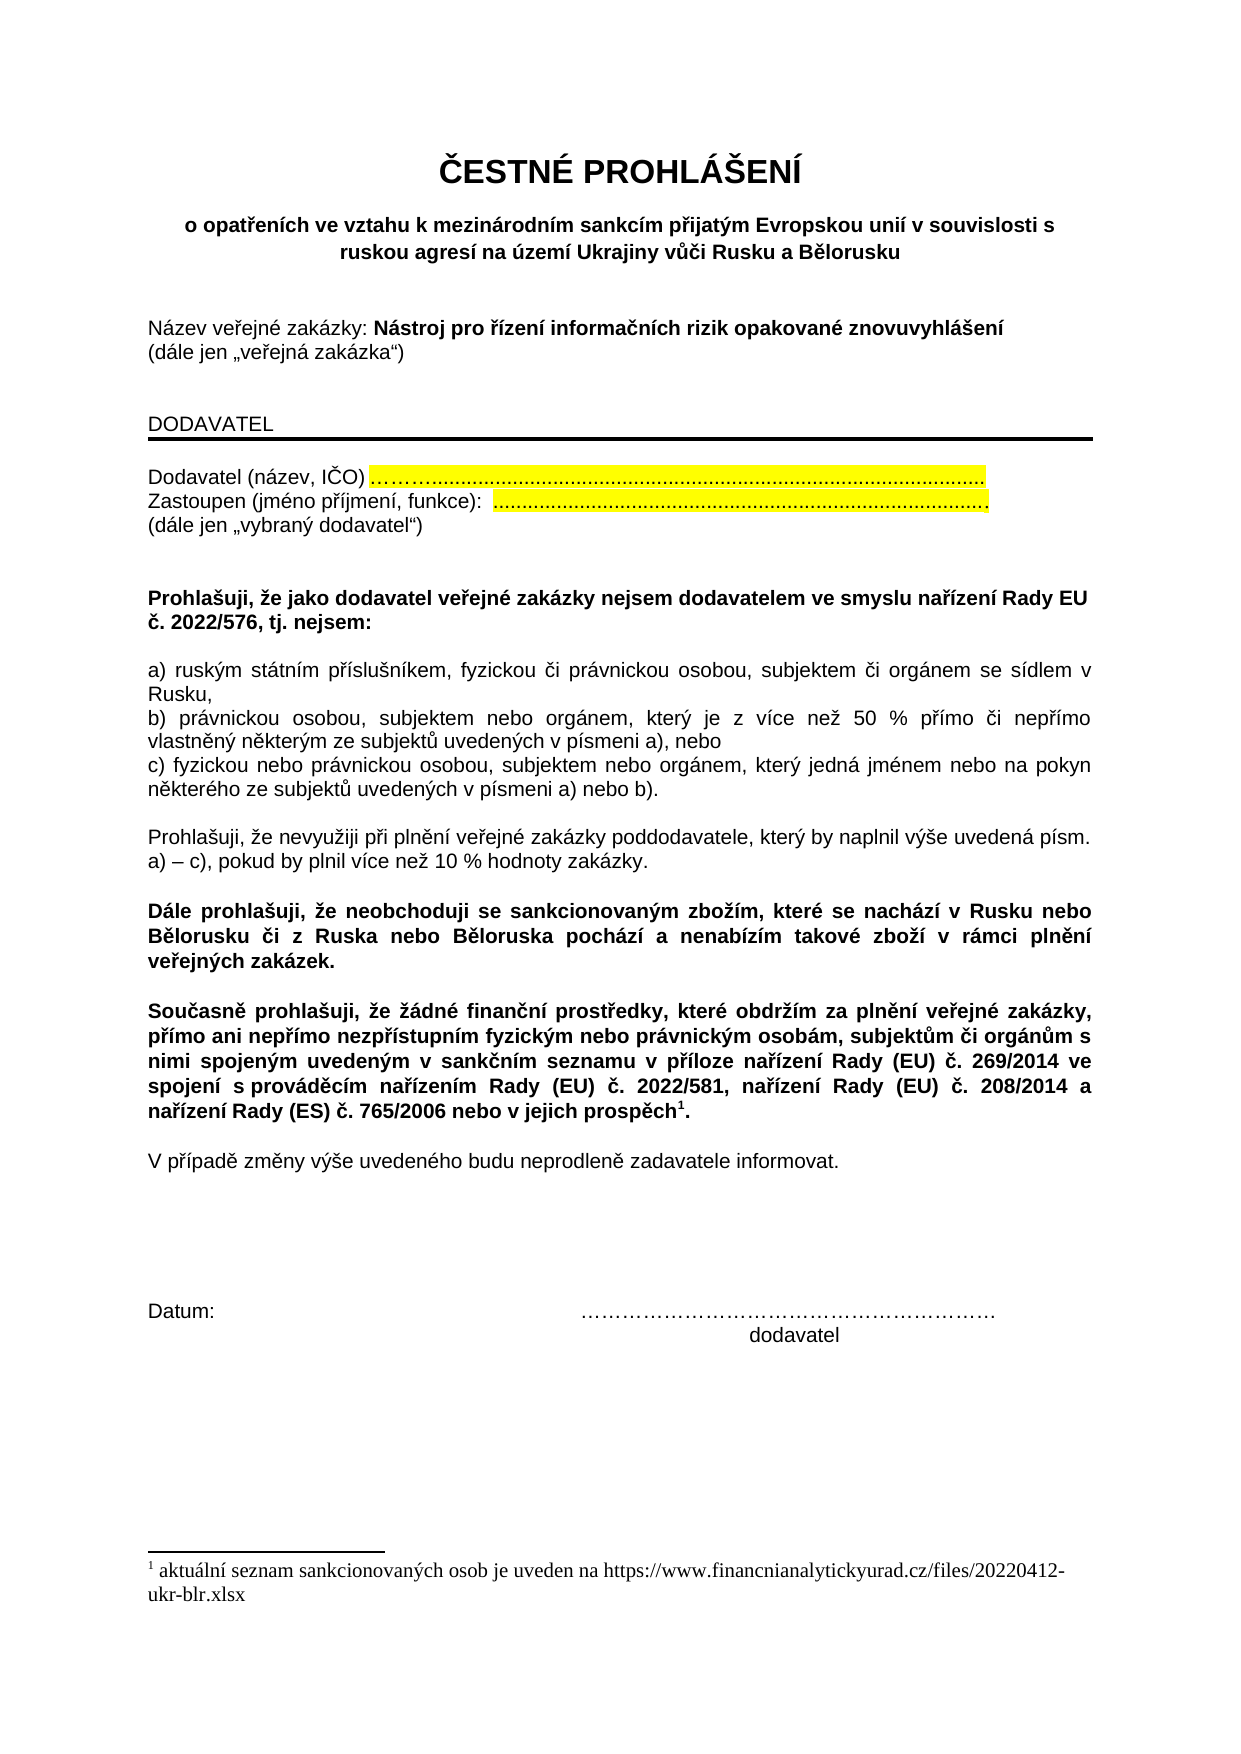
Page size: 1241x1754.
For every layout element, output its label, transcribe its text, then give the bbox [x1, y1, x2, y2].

list dodavatel [664, 1323, 1196, 1347]
text Název veřejné zakázky: Nástroj pro řízení informačních rizik opakované znovuvyhlášení [148, 316, 1093, 339]
text Zastoupen (jméno příjmení, funkce): ...................................................................................... [148, 488, 1093, 513]
text a) ruským státním příslušníkem, fyzickou či právnickou osobou, subjektem či orgánem se sídlem v Rusku, [148, 657, 1093, 705]
text (dále jen „veřejná zakázka“) [148, 339, 1093, 363]
text Prohlašuji, že jako dodavatel veřejné zakázky nejsem dodavatelem ve smyslu nařízení Rady EU č. 2022/576, tj. nejsem: [148, 586, 1093, 633]
text b) právnickou osobou, subjektem nebo orgánem, který je z více než 50 % přímo či nepřímo vlastněný některým ze subjektů uvedených v písmeni a), nebo [148, 705, 1093, 753]
text (dále jen „vybraný dodavatel“) [148, 513, 1093, 537]
text Prohlašuji, že nevyužiji při plnění veřejné zakázky poddodavatele, který by naplnil výše uvedená písm. a) – c), pokud by plnil více než 10 % hodnoty zakázky. [148, 825, 1093, 873]
text o opatřeních ve vztahu k mezinárodním sankcím přijatým Evropskou unií v souvislosti s ruskou agresí na území Ukrajiny vůči Rusku a Bělorusku [148, 213, 1093, 264]
subtitle Dále prohlašuji, že neobchoduji se sankcionovaným zbožím, které se nachází v Rusku nebo Bělorusku či z Ruska nebo Běloruska pochází a nenabízím takové zboží v rámci plnění veřejných zakázek. [148, 898, 1093, 973]
subtitle ČESTNÉ PROHLÁŠENÍ [148, 164, 1093, 189]
subtitle Současně prohlašuji, že žádné finanční prostředky, které obdržím za plnění veřejné zakázky, přímo ani nepřímo nezpřístupním fyzickým nebo právnickým osobám, subjektům či orgánům s nimi spojeným uvedeným v sankčním seznamu v příloze nařízení Rady (EU) č. 269/2014 ve spojení s prováděcím nařízením Rady (EU) č. 2022/581, nařízení Rady (EU) č. 208/2014 a nařízení Rady (ES) č. 765/2006 nebo v jejich prospěch. [148, 998, 1093, 1123]
subtitle V případě změny výše uvedeného budu neprodleně zadavatele informovat. [148, 1148, 1093, 1173]
text c) fyzickou nebo právnickou osobou, subjektem nebo orgánem, který jedná jménem nebo na pokyn některého ze subjektů uvedených v písmeni a) nebo b). [148, 753, 1093, 801]
subtitle Datum: …………………………………………………… [148, 1298, 1093, 1323]
text Dodavatel (název, IČO) ………................................................................................................ [148, 464, 1093, 488]
text DODAVATEL [148, 411, 1093, 437]
